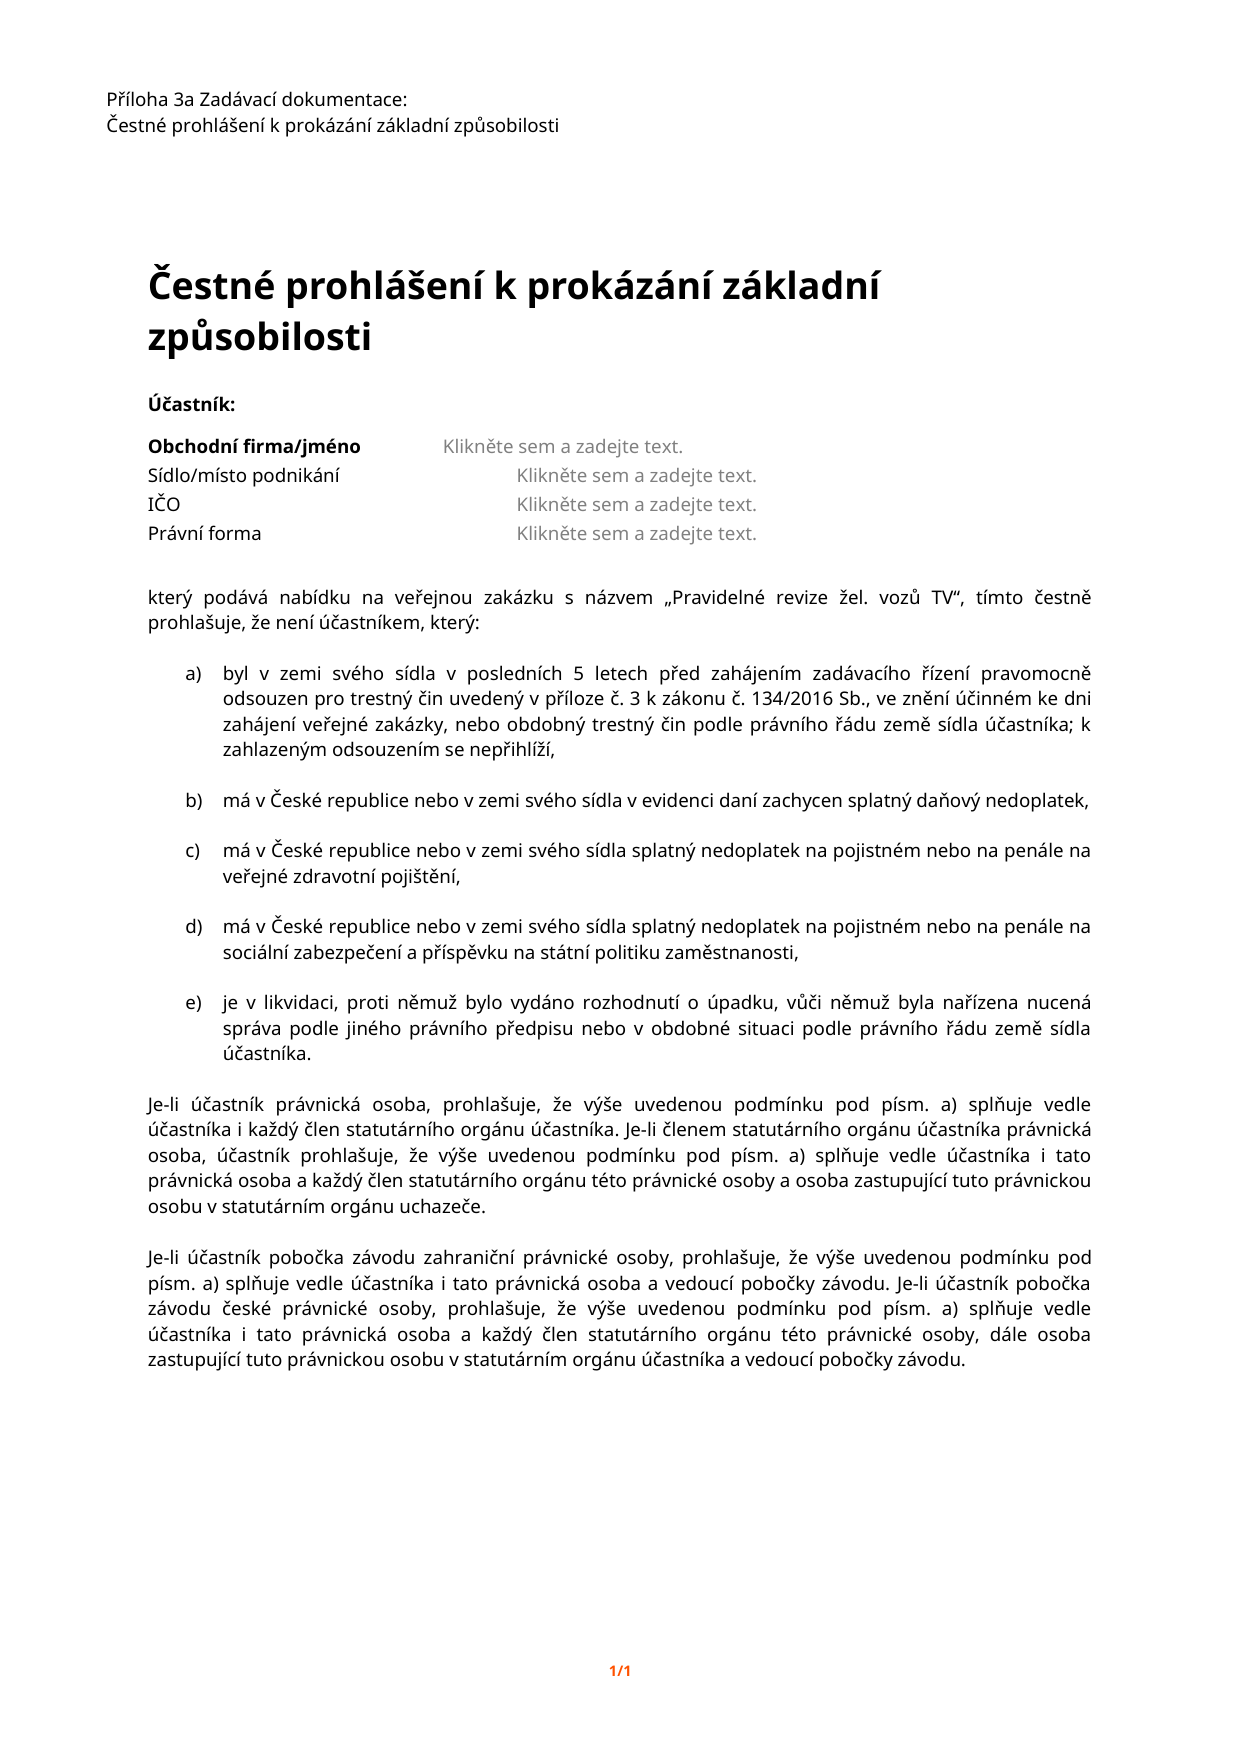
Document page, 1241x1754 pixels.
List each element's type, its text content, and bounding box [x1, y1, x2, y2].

text Právní forma [148, 517, 1093, 546]
text který podává nabídku na veřejnou zakázku s názvem „Pravidelné revize žel. vozů TV“, tímto čestně prohlašuje, že není účastníkem, který: [148, 584, 1093, 635]
text Je-li účastník právnická osoba, prohlašuje, že výše uvedenou podmínku pod písm. a) splňuje vedle účastníka i každý člen statutárního orgánu účastníka. Je-li členem statutárního orgánu účastníka právnická osoba, účastník prohlašuje, že výše uvedenou podmínku pod písm. a) splňuje vedle účastníka i tato právnická osoba a každý člen statutárního orgánu této právnické osoby a osoba zastupující tuto právnickou osobu v statutárním orgánu uchazeče. [148, 1091, 1093, 1219]
list má v České republice nebo v zemi svého sídla splatný nedoplatek na pojistném nebo na penále na veřejné zdravotní pojištění, [185, 838, 1093, 889]
title Čestné prohlášení k prokázání základní způsobilosti [148, 259, 1093, 362]
list má v České republice nebo v zemi svého sídla v evidenci daní zachycen splatný daňový nedoplatek, [185, 787, 1093, 813]
list má v České republice nebo v zemi svého sídla splatný nedoplatek na pojistném nebo na penále na sociální zabezpečení a příspěvku na státní politiku zaměstnanosti, [185, 914, 1093, 965]
list je v likvidaci, proti němuž bylo vydáno rozhodnutí o úpadku, vůči němuž byla nařízena nucená správa podle jiného právního předpisu nebo v obdobné situaci podle právního řádu země sídla účastníka. [185, 990, 1093, 1066]
text Je-li účastník pobočka závodu zahraniční právnické osoby, prohlašuje, že výše uvedenou podmínku pod písm. a) splňuje vedle účastníka i tato právnická osoba a vedoucí pobočky závodu. Je-li účastník pobočka závodu české právnické osoby, prohlašuje, že výše uvedenou podmínku pod písm. a) splňuje vedle účastníka i tato právnická osoba a každý člen statutárního orgánu této právnické osoby, dále osoba zastupující tuto právnickou osobu v statutárním orgánu účastníka a vedoucí pobočky závodu. [148, 1244, 1093, 1372]
list byl v zemi svého sídla v posledních 5 letech před zahájením zadávacího řízení pravomocně odsouzen pro trestný čin uvedený v příloze č. 3 k zákonu č. 134/2016 Sb., ve znění účinném ke dni zahájení veřejné zakázky, nebo obdobný trestný čin podle právního řádu země sídla účastníka; k zahlazeným odsouzením se nepřihlíží, [185, 660, 1093, 762]
text IČO [148, 488, 1093, 517]
text Účastník: [148, 387, 1093, 418]
text Obchodní firma/jméno [148, 430, 1093, 459]
text Sídlo/místo podnikání [148, 459, 1093, 488]
